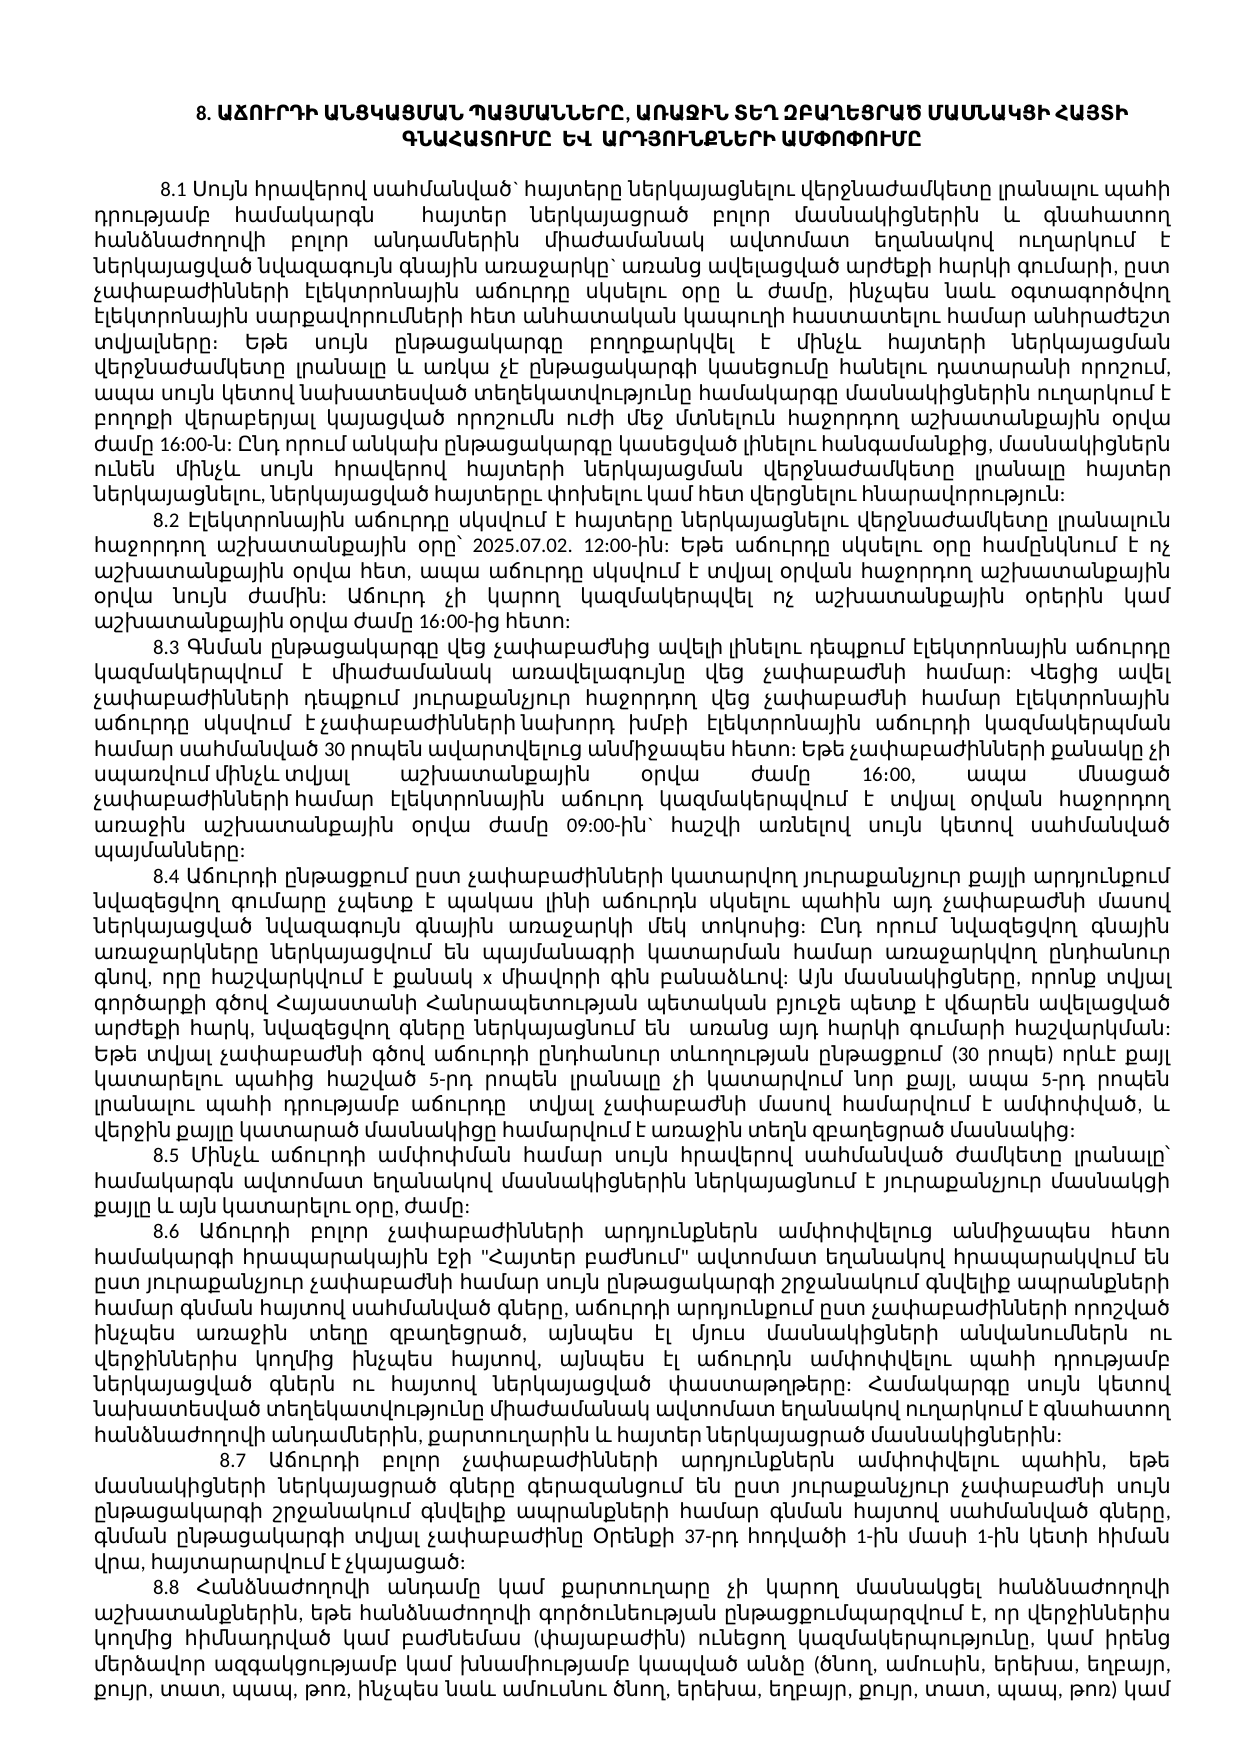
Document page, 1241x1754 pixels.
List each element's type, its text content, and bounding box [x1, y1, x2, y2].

text 8.3 Գնման ընթացակարգը վեց չափաբաժնից ավելի լինելու դեպքում էլեկտրոնային աճուրդը կազմակերպվում է միաժամանակ առավելագույնը վեց չափաբաժնի համար: Վեցից ավել չափաբաժինների դեպքում յուրաքանչյուր հաջորդող վեց չափաբաժնի համար էլեկտրոնային աճուրդը սկսվում է չափաբաժինների նախորդ խմբի էլեկտրոնային աճուրդի կազմակերպման համար սահմանված 30 րոպեն ավարտվելուց անմիջապես հետո: Եթե չափաբաժինների քանակը չի սպառվում մինչև տվյալ աշխատանքային օրվա ժամը 16։00, ապա մնացած չափաբաժինների համար էլեկտրոնային աճուրդ կազմակերպվում է տվյալ օրվան հաջորդող առաջին աշխատանքային օրվա ժամը 09:00-ին` հաշվի առնելով սույն կետով սահմանված պայմանները: [94, 634, 1171, 863]
text ԳՆԱՀԱՏՈՒՄԸ ԵՎ ԱՐԴՅՈՒՆՔՆԵՐԻ ԱՄՓՈՓՈՒՄԸ [94, 126, 1171, 151]
text 8.2 Էլեկտրոնային աճուրդը սկսվում է հայտերը ներկայացնելու վերջնաժամկետը լրանալուն հաջորդող աշխատանքային օրը՝ 2025.07.02. 12:00 -ին: Եթե աճուրդը սկսելու օրը համընկնում է ոչ աշխատանքային օրվա հետ, ապա աճուրդը սկսվում է տվյալ օրվան հաջորդող աշխատանքային օրվա նույն ժամին: Աճուրդ չի կարող կազմակերպվել ոչ աշխատանքային օրերին կամ աշխատանքային օրվա ժամը 16։00-ից հետո: [94, 507, 1171, 634]
text 8.7 Աճուրդի բոլոր չափաբաժինների արդյունքներն ամփոփվելու պահին, եթե մասնակիցների ներկայացրած գները գերազանցում են ըստ յուրաքանչյուր չափաբաժնի սույն ընթացակարգի շրջանակում գնվելիք ապրանքների համար գնման հայտով սահմանված գները, գնման ընթացակարգի տվյալ չափաբաժինը Օրենքի 37-րդ հոդվածի 1-ին մասի 1-ին կետի հիման վրա, հայտարարվում է չկայացած: [94, 1447, 1171, 1574]
text 8.1 Սույն հրավերով սահմանված` հայտերը ներկայացնելու վերջնաժամկետը լրանալու պահի դրությամբ համակարգն հայտեր ներկայացրած բոլոր մասնակիցներին և գնահատող հանձնաժողովի բոլոր անդամներին միաժամանակ ավտոմատ եղանակով ուղարկում է ներկայացված նվազագույն գնային առաջարկը` առանց ավելացված արժեքի հարկի գումարի, ըստ չափաբաժինների էլեկտրոնային աճուրդը սկսելու օրը և ժամը, ինչպես նաև օգտագործվող էլեկտրոնային սարքավորումների հետ անհատական կապուղի հաստատելու համար անհրաժեշտ տվյալները։ Եթե սույն ընթացակարգը բողոքարկվել է մինչև հայտերի ներկայացման վերջնաժամկետը լրանալը և առկա չէ ընթացակարգի կասեցումը հանելու դատարանի որոշում, ապա սույն կետով նախատեսված տեղեկատվությունը համակարգը մասնակիցներին ուղարկում է բողոքի վերաբերյալ կայացված որոշումն ուժի մեջ մտնելուն հաջորդող աշխատանքային օրվա ժամը 16:00-ն: Ընդ որում անկախ ընթացակարգը կասեցված լինելու հանգամանքից, մասնակիցներն ունեն մինչև սույն հրավերով հայտերի ներկայացման վերջնաժամկետը լրանալը հայտեր ներկայացնելու, ներկայացված հայտերըւ փոխելու կամ հետ վերցնելու հնարավորություն: [94, 177, 1171, 507]
text 8.4 Աճուրդի ընթացքում ըստ չափաբաժինների կատարվող յուրաքանչյուր քայլի արդյունքում նվազեցվող գումարը չպետք է պակաս լինի աճուրդն սկսելու պահին այդ չափաբաժնի մասով ներկայացված նվազագույն գնային առաջարկի մեկ տոկոսից: Ընդ որում նվազեցվող գնային առաջարկները ներկայացվում են պայմանագրի կատարման համար առաջարկվող ընդհանուր գնով, որը հաշվարկվում է քանակ x միավորի գին բանաձևով: Այն մասնակիցները, որոնք տվյալ գործարքի գծով Հայաստանի Հանրապետության պետական բյուջե պետք է վճարեն ավելացված արժեքի հարկ, նվազեցվող գները ներկայացնում են առանց այդ հարկի գումարի հաշվարկման: Եթե տվյալ չափաբաժնի գծով աճուրդի ընդհանուր տևողության ընթացքում (30 րոպե) որևէ քայլ կատարելու պահից հաշված 5-րդ րոպեն լրանալը չի կատարվում նոր քայլ, ապա 5-րդ րոպեն լրանալու պահի դրությամբ աճուրդը տվյալ չափաբաժնի մասով համարվում է ամփոփված, և վերջին քայլը կատարած մասնակիցը համարվում է առաջին տեղն զբաղեցրած մասնակից: [94, 863, 1171, 1142]
text 8.6 Աճուրդի բոլոր չափաբաժինների արդյունքներն ամփոփվելուց անմիջապես հետո համակարգի հրապարակային էջի "Հայտեր բաժնում" ավտոմատ եղանակով հրապարակվում են ըստ յուրաքանչյուր չափաբաժնի համար սույն ընթացակարգի շրջանակում գնվելիք ապրանքների համար գնման հայտով սահմանված գները, աճուրդի արդյունքում ըստ չափաբաժինների որոշված ինչպես առաջին տեղը զբաղեցրած, այնպես էլ մյուս մասնակիցների անվանումներն ու վերջիններիս կողմից ինչպես հայտով, այնպես էլ աճուրդն ամփոփվելու պահի դրությամբ ներկայացված գներն ու հայտով ներկայացված փաստաթղթերը: Համակարգը սույն կետով նախատեսված տեղեկատվությունը միաժամանակ ավտոմատ եղանակով ուղարկում է գնահատող հանձնաժողովի անդամներին, քարտուղարին և հայտեր ներկայացրած մասնակիցներին: [94, 1219, 1171, 1447]
text 8.5 Մինչև աճուրդի ամփոփման համար սույն հրավերով սահմանված ժամկետը լրանալը՝ համակարգն ավտոմատ եղանակով մասնակիցներին ներկայացնում է յուրաքանչյուր մասնակցի քայլը և այն կատարելու օրը, ժամը: [94, 1142, 1171, 1219]
text 8. ԱՃՈՒՐԴԻ ԱՆՑԿԱՑՄԱՆ ՊԱՅՄԱՆՆԵՐԸ, ԱՌԱՋԻՆ ՏԵՂ ԶԲԱՂԵՑՐԱԾ ՄԱՍՆԱԿՑԻ ՀԱՅՏԻ [94, 100, 1171, 126]
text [94, 1574, 1171, 1702]
